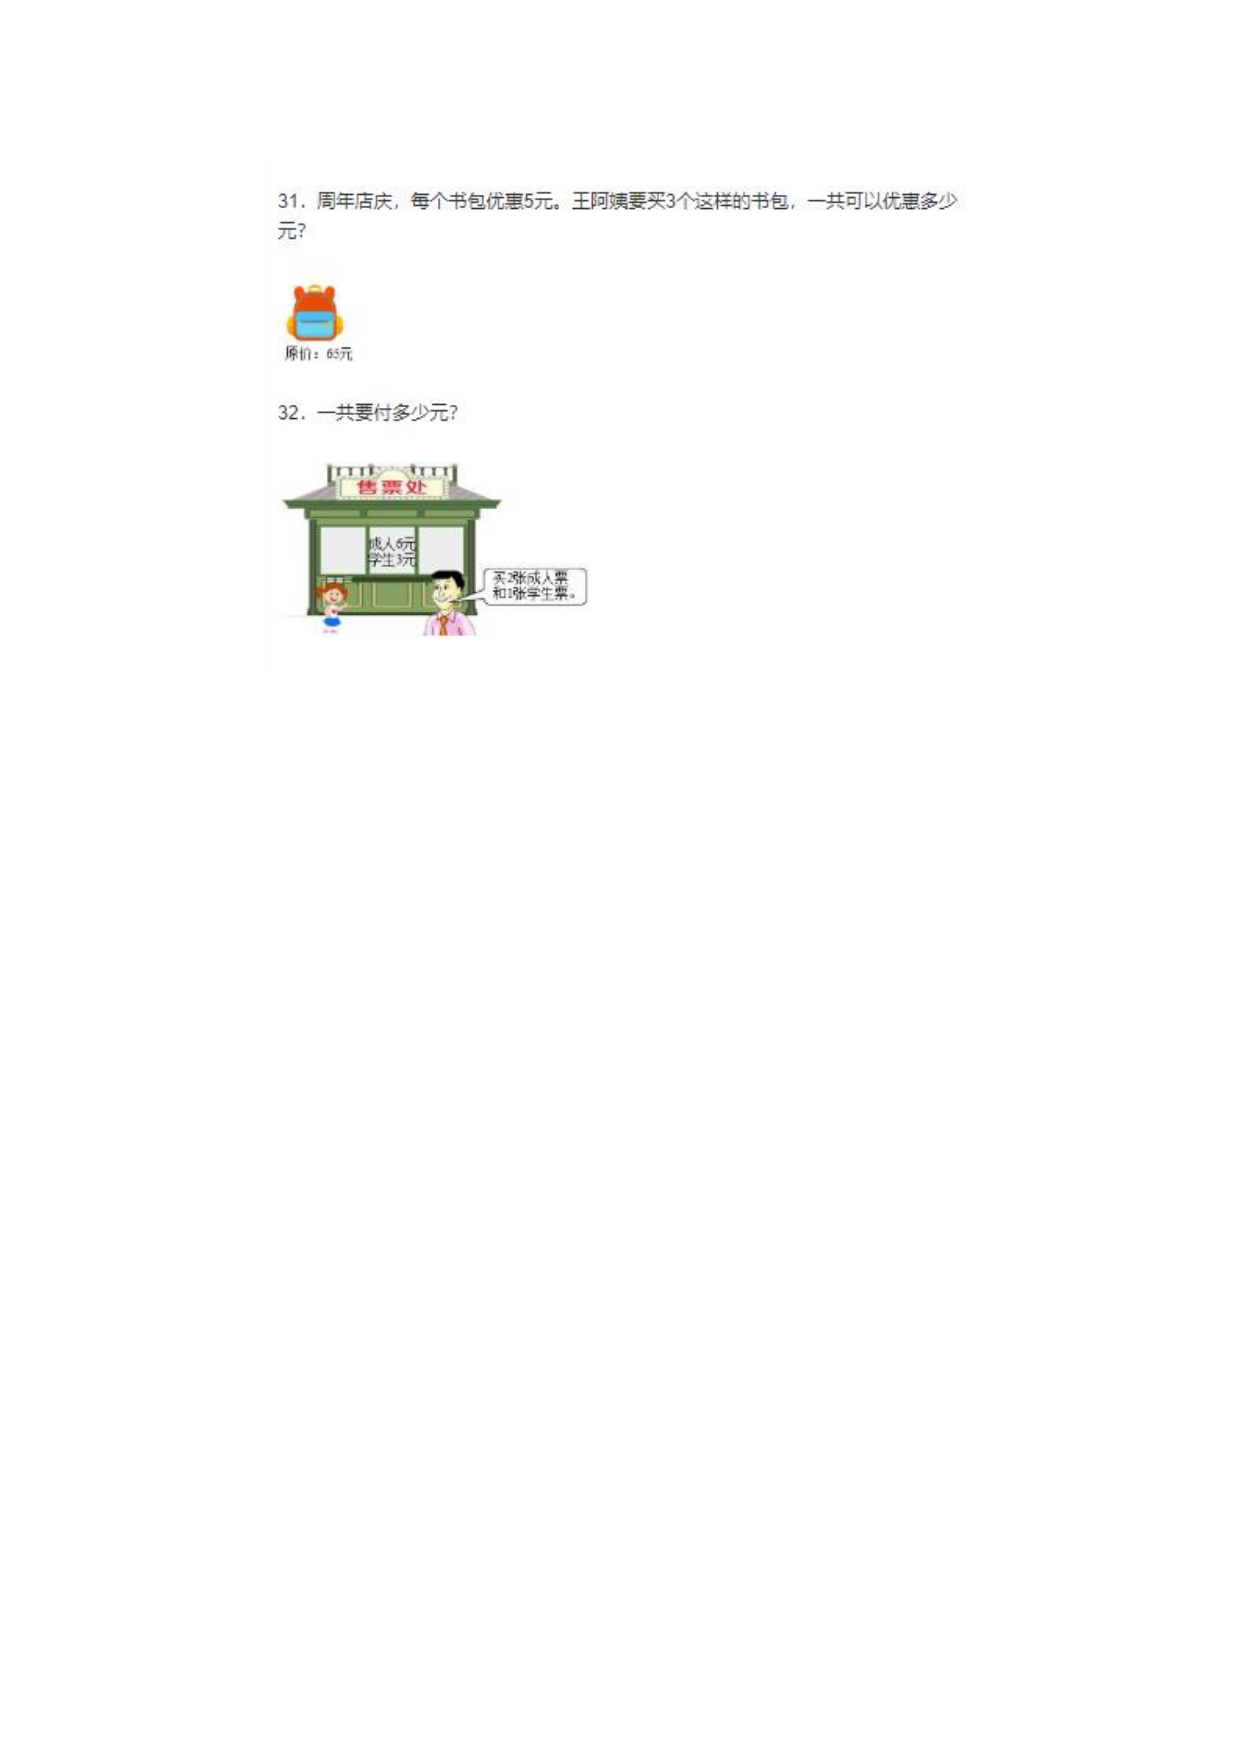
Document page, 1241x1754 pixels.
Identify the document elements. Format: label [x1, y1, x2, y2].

picture [240, 162, 1000, 672]
